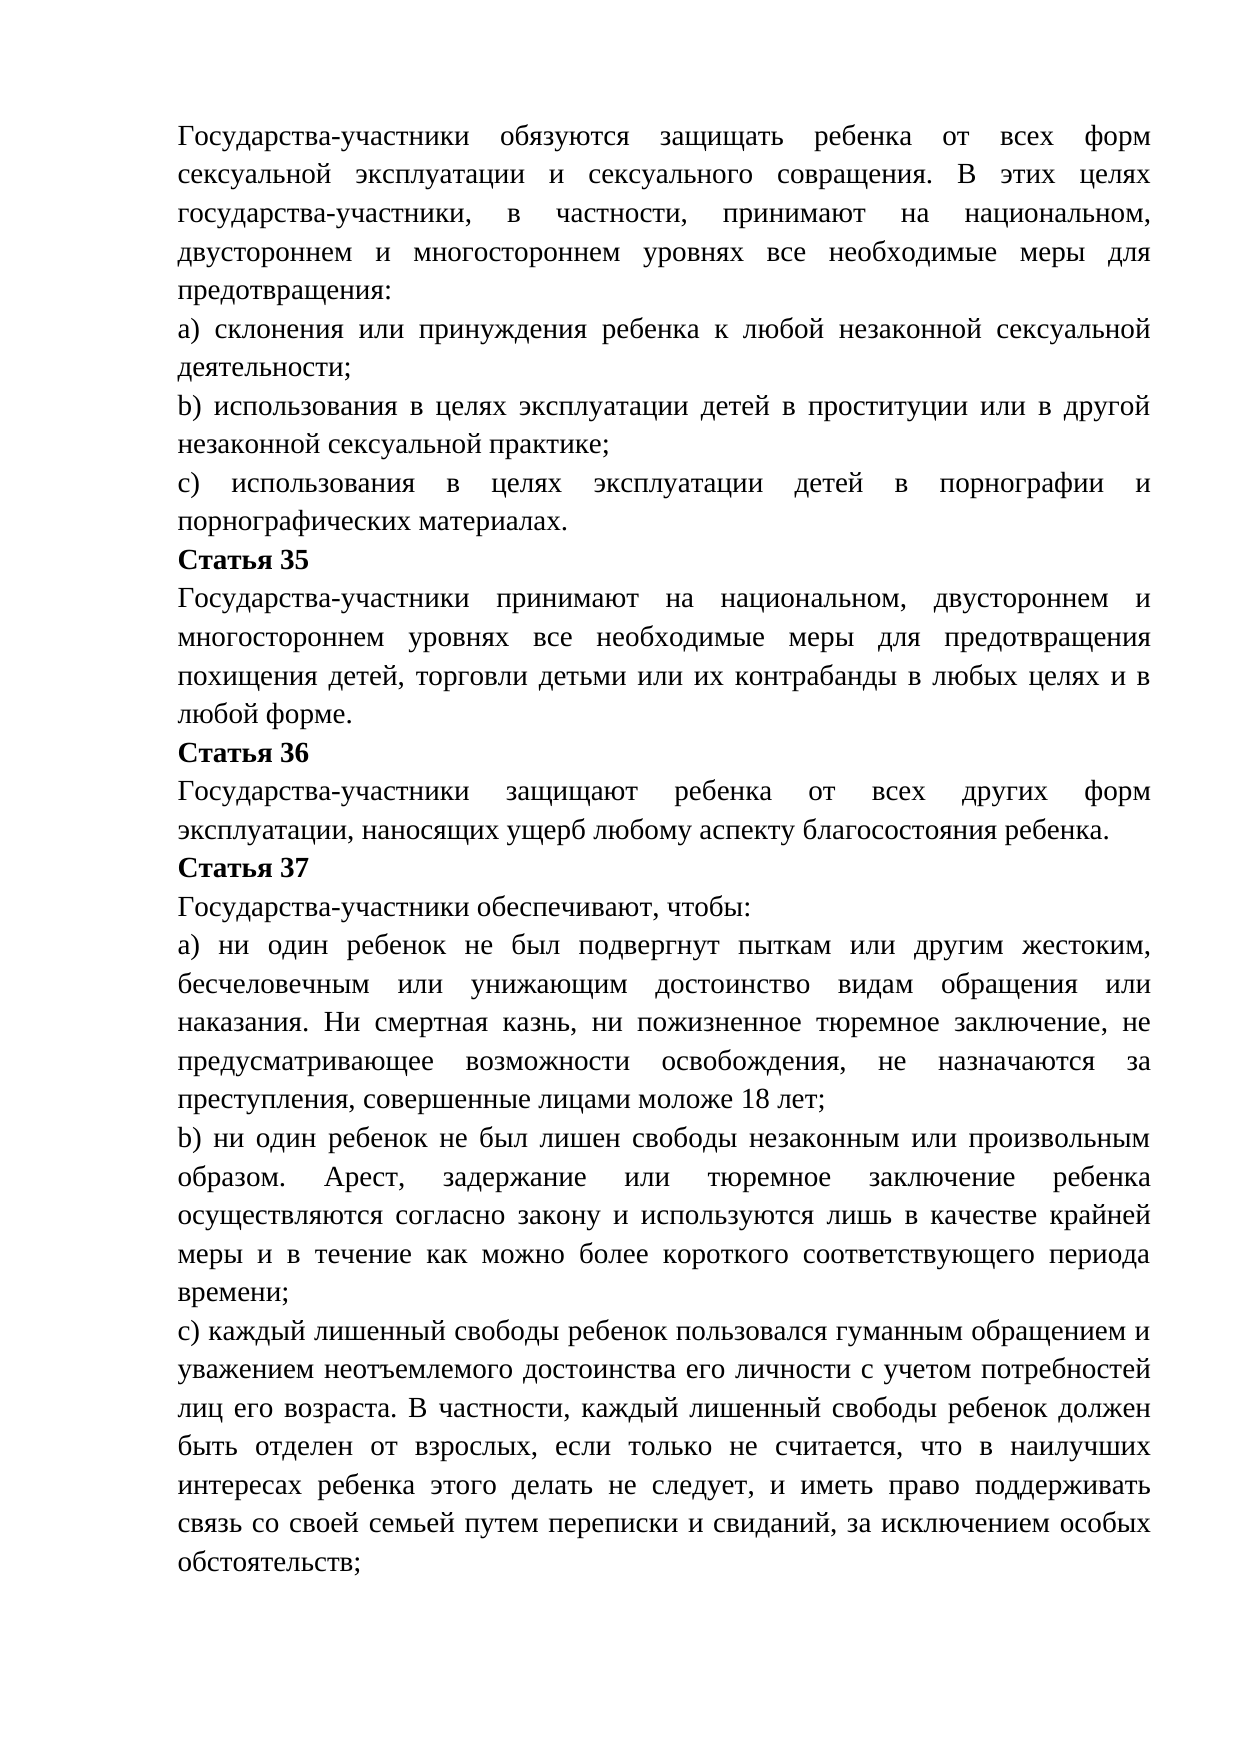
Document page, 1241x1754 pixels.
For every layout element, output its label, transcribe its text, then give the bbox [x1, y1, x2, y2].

text b) использования в целях эксплуатации детей в проституции или в другой незаконной сексуальной практике; [177, 388, 1152, 460]
text Государства-участники обязуются защищать ребенка от всех форм сексуальной эксплуатации и сексуального совращения. В этих целях государства-участники, в частности, принимают на национальном, двустороннем и многостороннем уровнях все необходимые меры для предотвращения: [177, 118, 1152, 306]
text a) склонения или принуждения ребенка к любой незаконной сексуальной деятельности; [177, 311, 1152, 383]
text Государства-участники защищают ребенка от всех других форм эксплуатации, наносящих ущерб любому аспекту благосостояния ребенка. [177, 773, 1152, 845]
text b) ни один ребенок не был лишен свободы незаконным или произвольным образом. Арест, задержание или тюремное заключение ребенка осуществляются согласно закону и используются лишь в качестве крайней меры и в течение как можно более короткого соответствующего периода времени; [177, 1120, 1152, 1308]
text Статья 37 [177, 850, 1152, 884]
text Государства-участники обеспечивают, чтобы: [177, 889, 1152, 922]
text c) каждый лишенный свободы ребенок пользовался гуманным обращением и уважением неотъемлемого достоинства его личности с учетом потребностей лиц его возраста. В частности, каждый лишенный свободы ребенок должен быть отделен от взрослых, если только не считается, что в наилучших интересах ребенка этого делать не следует, и иметь право поддерживать связь со своей семьей путем переписки и свиданий, за исключением особых обстоятельств; [177, 1313, 1152, 1578]
text Статья 36 [177, 735, 1152, 768]
text a) ни один ребенок не был подвергнут пыткам или другим жестоким, бесчеловечным или унижающим достоинство видам обращения или наказания. Ни смертная казнь, ни пожизненное тюремное заключение, не предусматривающее возможности освобождения, не назначаются за преступления, совершенные лицами моложе 18 лет; [177, 927, 1152, 1115]
text Государства-участники принимают на национальном, двустороннем и многостороннем уровнях все необходимые меры для предотвращения похищения детей, торговли детьми или их контрабанды в любых целях и в любой форме. [177, 581, 1152, 730]
text c) использования в целях эксплуатации детей в порнографии и порнографических материалах. [177, 465, 1152, 537]
text Статья 35 [177, 542, 1152, 576]
